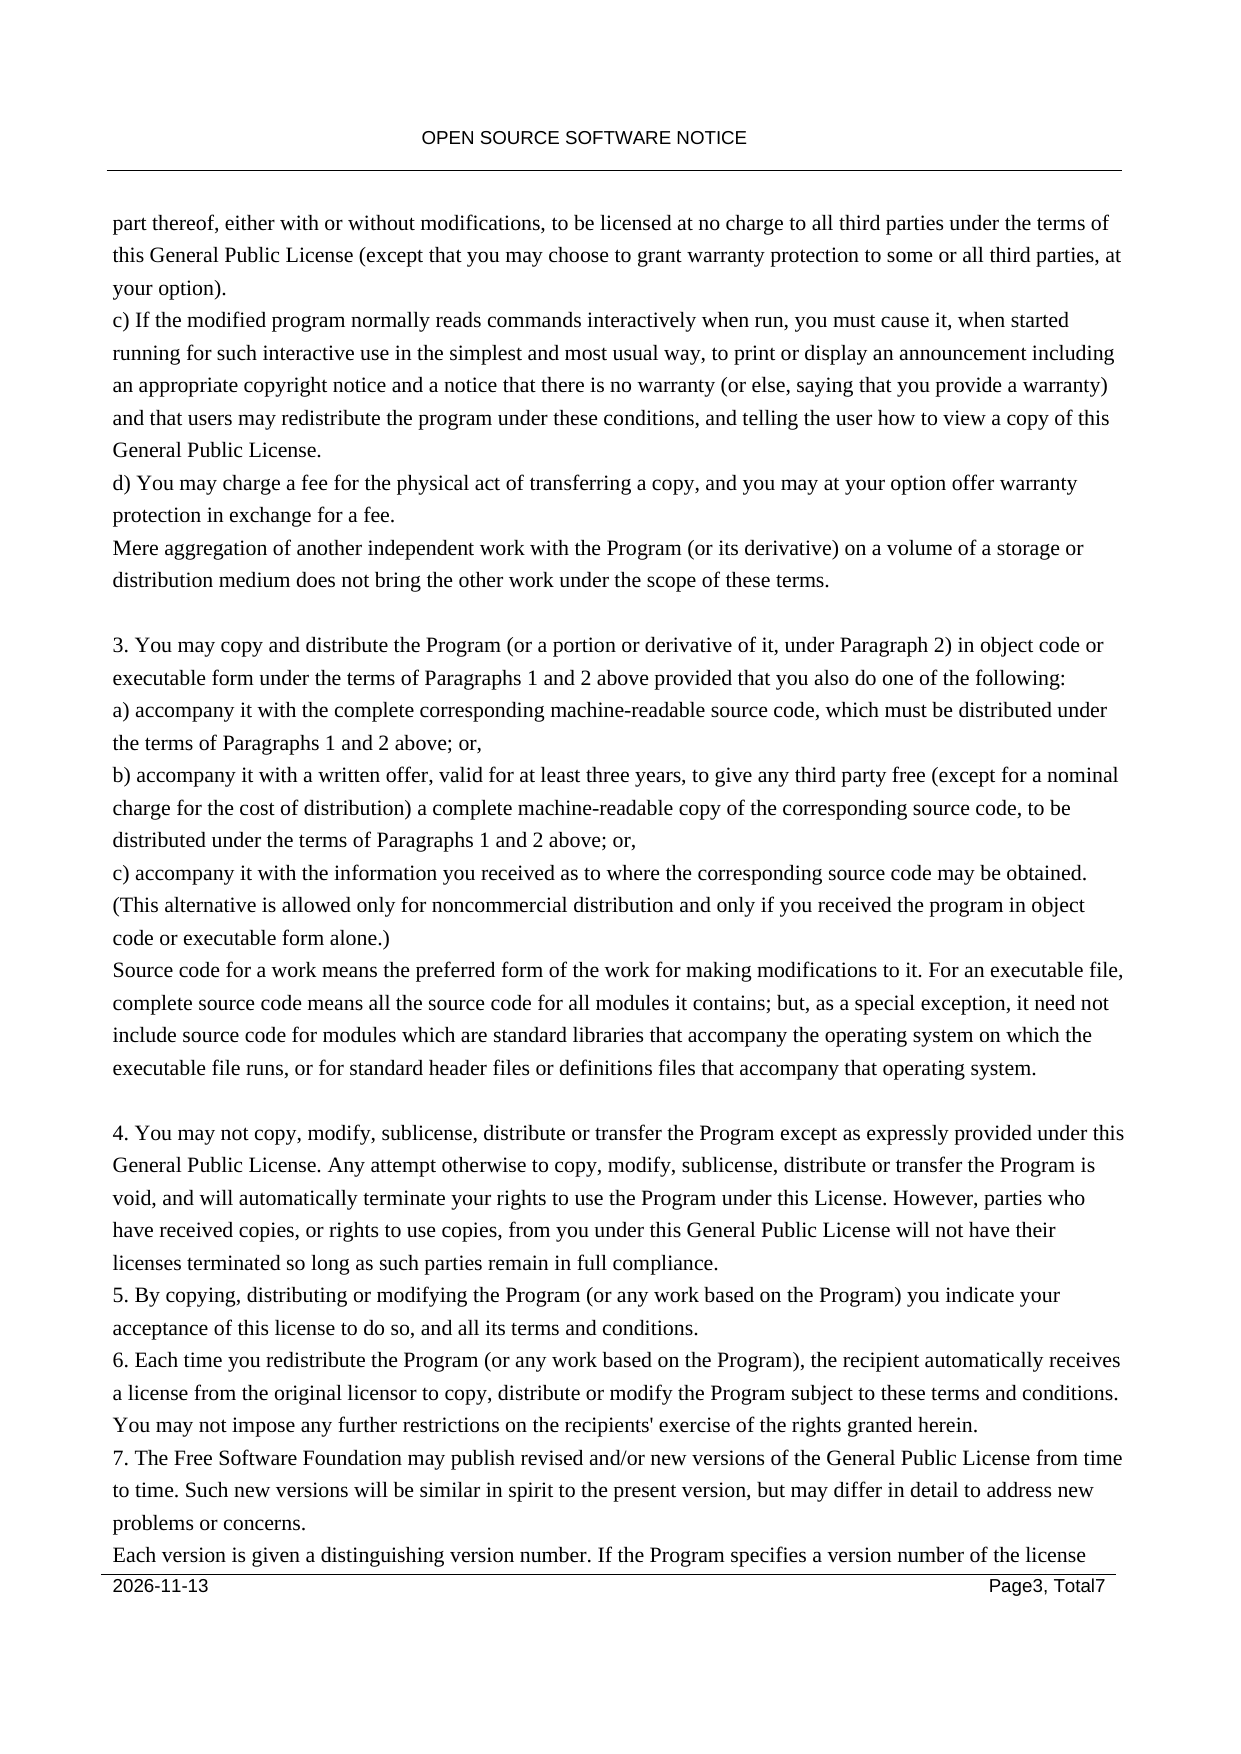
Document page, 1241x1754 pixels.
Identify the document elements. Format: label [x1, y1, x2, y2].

text [112, 206, 1128, 1571]
